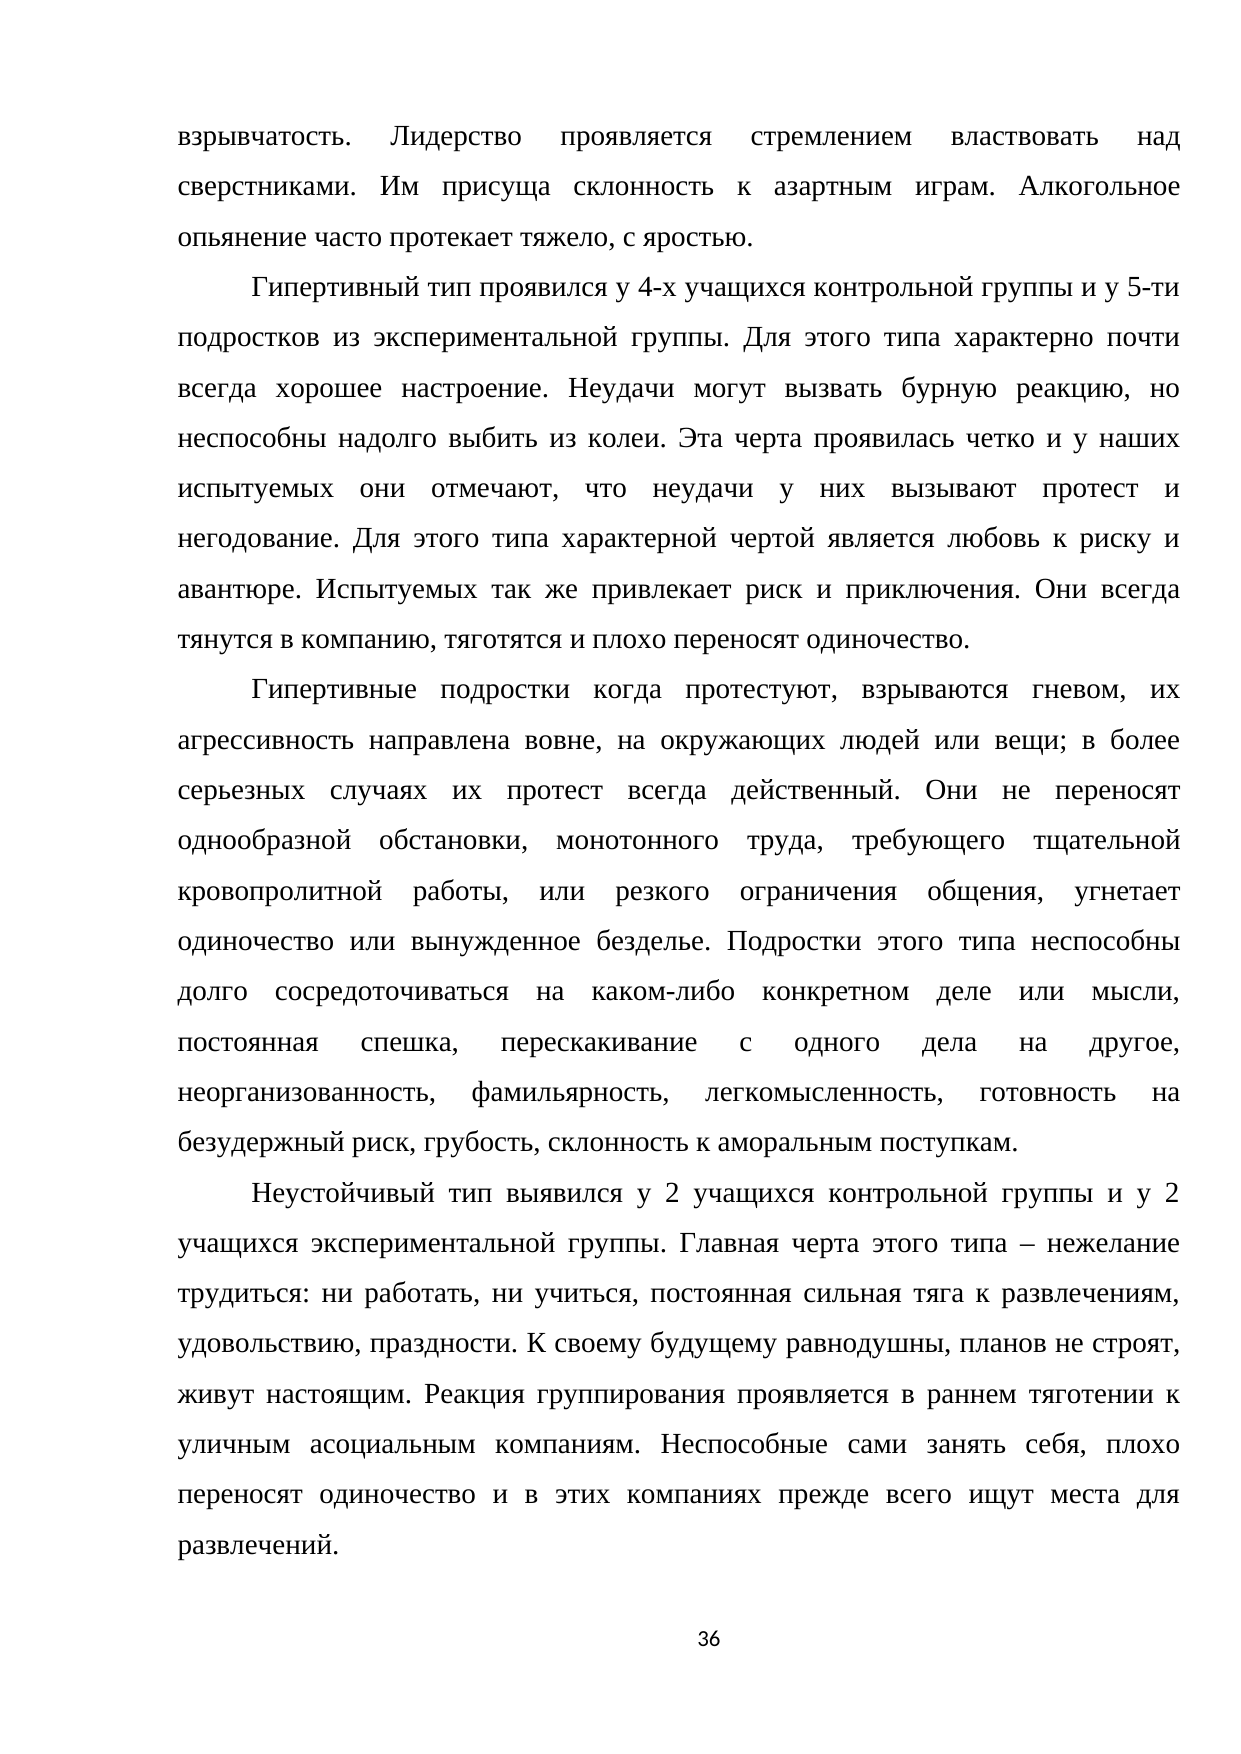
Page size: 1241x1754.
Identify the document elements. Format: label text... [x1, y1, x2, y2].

text Неустойчивый тип выявился у 2 учащихся контрольной группы и у 2 учащихся экспериментальной группы. Главная черта этого типа – нежелание трудиться: ни работать, ни учиться, постоянная сильная тяга к развлечениям, удовольствию, праздности. К своему будущему равнодушны, планов не строят, живут настоящим. Реакция группирования проявляется в раннем тяготении к уличным асоциальным компаниям. Неспособные сами занять себя, плохо переносят одиночество и в этих компаниях прежде всего ищут места для развлечений. [177, 1175, 1181, 1560]
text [177, 118, 1181, 252]
text Гипертивные подростки когда протестуют, взрываются гневом, их агрессивность направлена вовне, на окружающих людей или вещи; в более серьезных случаях их протест всегда действенный. Они не переносят однообразной обстановки, монотонного труда, требующего тщательной кровопролитной работы, или резкого ограничения общения, угнетает одиночество или вынужденное безделье. Подростки этого типа неспособны долго сосредоточиваться на каком-либо конкретном деле или мысли, постоянная спешка, перескакивание с одного дела на другое, неорганизованность, фамильярность, легкомысленность, готовность на безудержный риск, грубость, склонность к аморальным поступкам. [177, 672, 1181, 1158]
text Гипертивный тип проявился у 4-х учащихся контрольной группы и у 5-ти подростков из экспериментальной группы. Для этого типа характерно почти всегда хорошее настроение. Неудачи могут вызвать бурную реакцию, но неспособны надолго выбить из колеи. Эта черта проявилась четко и у наших испытуемых они отмечают, что неудачи у них вызывают протест и негодование. Для этого типа характерной чертой является любовь к риску и авантюре. Испытуемых так же привлекает риск и приключения. Они всегда тянутся в компанию, тяготятся и плохо переносят одиночество. [177, 269, 1181, 655]
